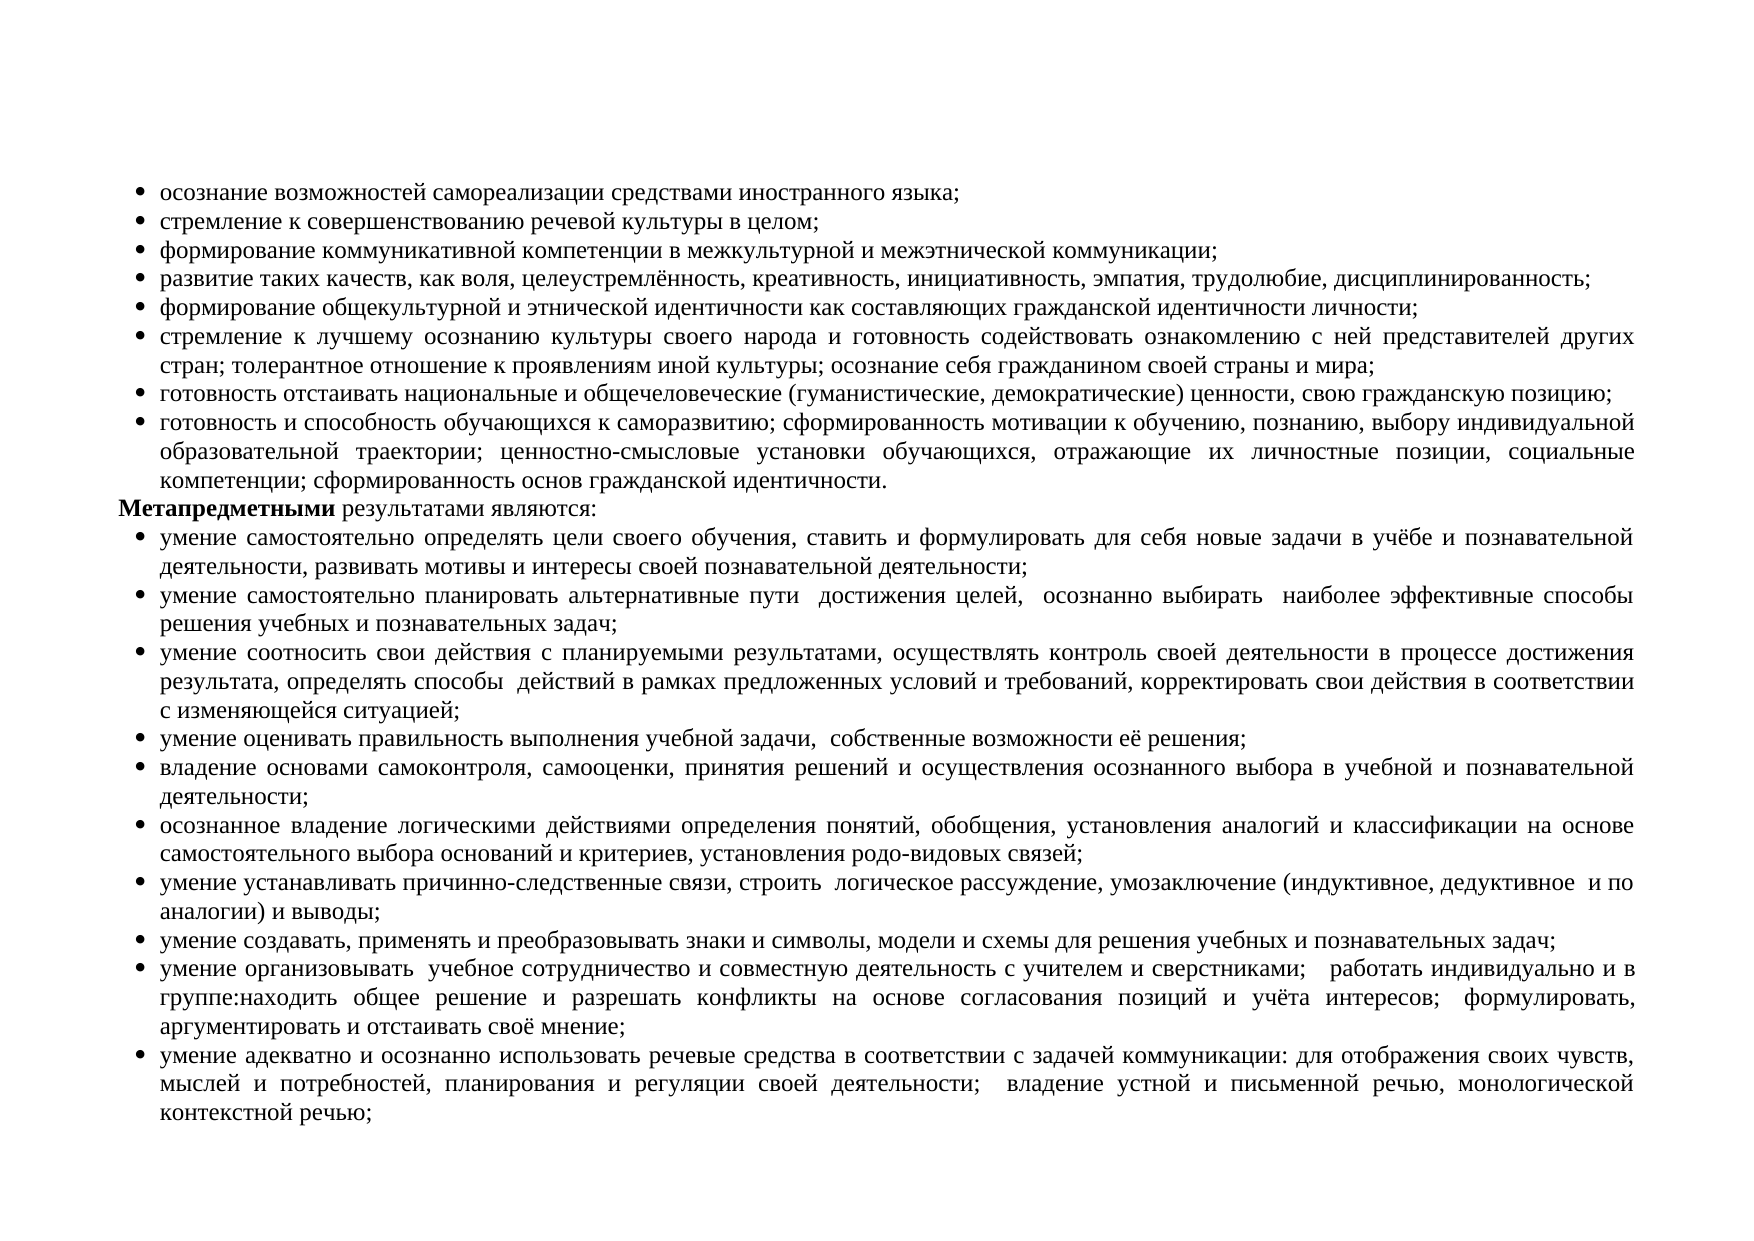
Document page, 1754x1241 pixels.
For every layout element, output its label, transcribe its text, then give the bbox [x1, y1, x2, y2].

list осознание возможностей самореализации средствами иностранного языка; [136, 177, 1636, 206]
list готовность и способность обучающихся к саморазвитию; сформированность мотивации к обучению, познанию, выбору индивидуальной образовательной траектории; ценностно-смысловые установки обучающихся, отражающие их личностные позиции, социальные компетенции; сформированность основ гражданской идентичности. [136, 407, 1636, 493]
list умение самостоятельно планировать альтернативные пути достижения целей, осознанно выбирать наиболее эффективные способы решения учебных и познавательных задач; [136, 580, 1636, 637]
list стремление к лучшему осознанию культуры своего народа и готовность содействовать ознакомлению с ней представителей других стран; толерантное отношение к проявлениям иной культуры; осознание себя гражданином своей страны и мира; [136, 321, 1636, 378]
list умение организовывать учебное сотрудничество и совместную деятельность с учителем и сверстниками; работать индивидуально и в группе:находить общее решение и разрешать конфликты на основе согласования позиций и учёта интересов; формулировать, аргументировать и отстаивать своё мнение; [136, 953, 1636, 1040]
list умение оценивать правильность выполнения учебной задачи, собственные возможности её решения; [136, 723, 1636, 752]
list владение основами самоконтроля, самооценки, принятия решений и осуществления осознанного выбора в учебной и познавательной деятельности; [136, 752, 1636, 810]
list развитие таких качеств, как воля, целеустремлённость, креативность, инициативность, эмпатия, трудолюбие, дисциплинированность; [136, 263, 1636, 292]
list умение самостоятельно определять цели своего обучения, ставить и формулировать для себя новые задачи в учёбе и познавательной деятельности, развивать мотивы и интересы своей познавательной деятельности; [136, 522, 1636, 580]
list формирование общекультурной и этнической идентичности как составляющих гражданской идентичности личности; [136, 292, 1636, 321]
list умение адекватно и осознанно использовать речевые средства в соответствии с задачей коммуникации: для отображения своих чувств, мыслей и потребностей, планирования и регуляции своей деятельности; владение устной и письменной речью, монологической контекстной речью; [136, 1040, 1636, 1126]
list стремление к совершенствованию речевой культуры в целом; [136, 206, 1636, 235]
list умение устанавливать причинно-следственные связи, строить логическое рассуждение, умозаключение (индуктивное, дедуктивное и по аналогии) и выводы; [136, 867, 1636, 925]
list осознанное владение логическими действиями определения понятий, обобщения, установления аналогий и классификации на основе самостоятельного выбора оснований и критериев, установления родо-видовых связей; [136, 810, 1636, 867]
list умение создавать, применять и преобразовывать знаки и символы, модели и схемы для решения учебных и познавательных задач; [136, 925, 1636, 953]
list формирование коммуникативной компетенции в межкультурной и межэтнической коммуникации; [136, 235, 1636, 263]
list умение соотносить свои действия с планируемыми результатами, осуществлять контроль своей деятельности в процессе достижения результата, определять способы действий в рамках предложенных условий и требований, корректировать свои действия в соответствии с изменяющейся ситуацией; [136, 637, 1636, 723]
list готовность отстаивать национальные и общечеловеческие (гуманистические, демократические) ценности, свою гражданскую позицию; [136, 378, 1636, 407]
text Метапредметными результатами являются: [118, 493, 1636, 522]
